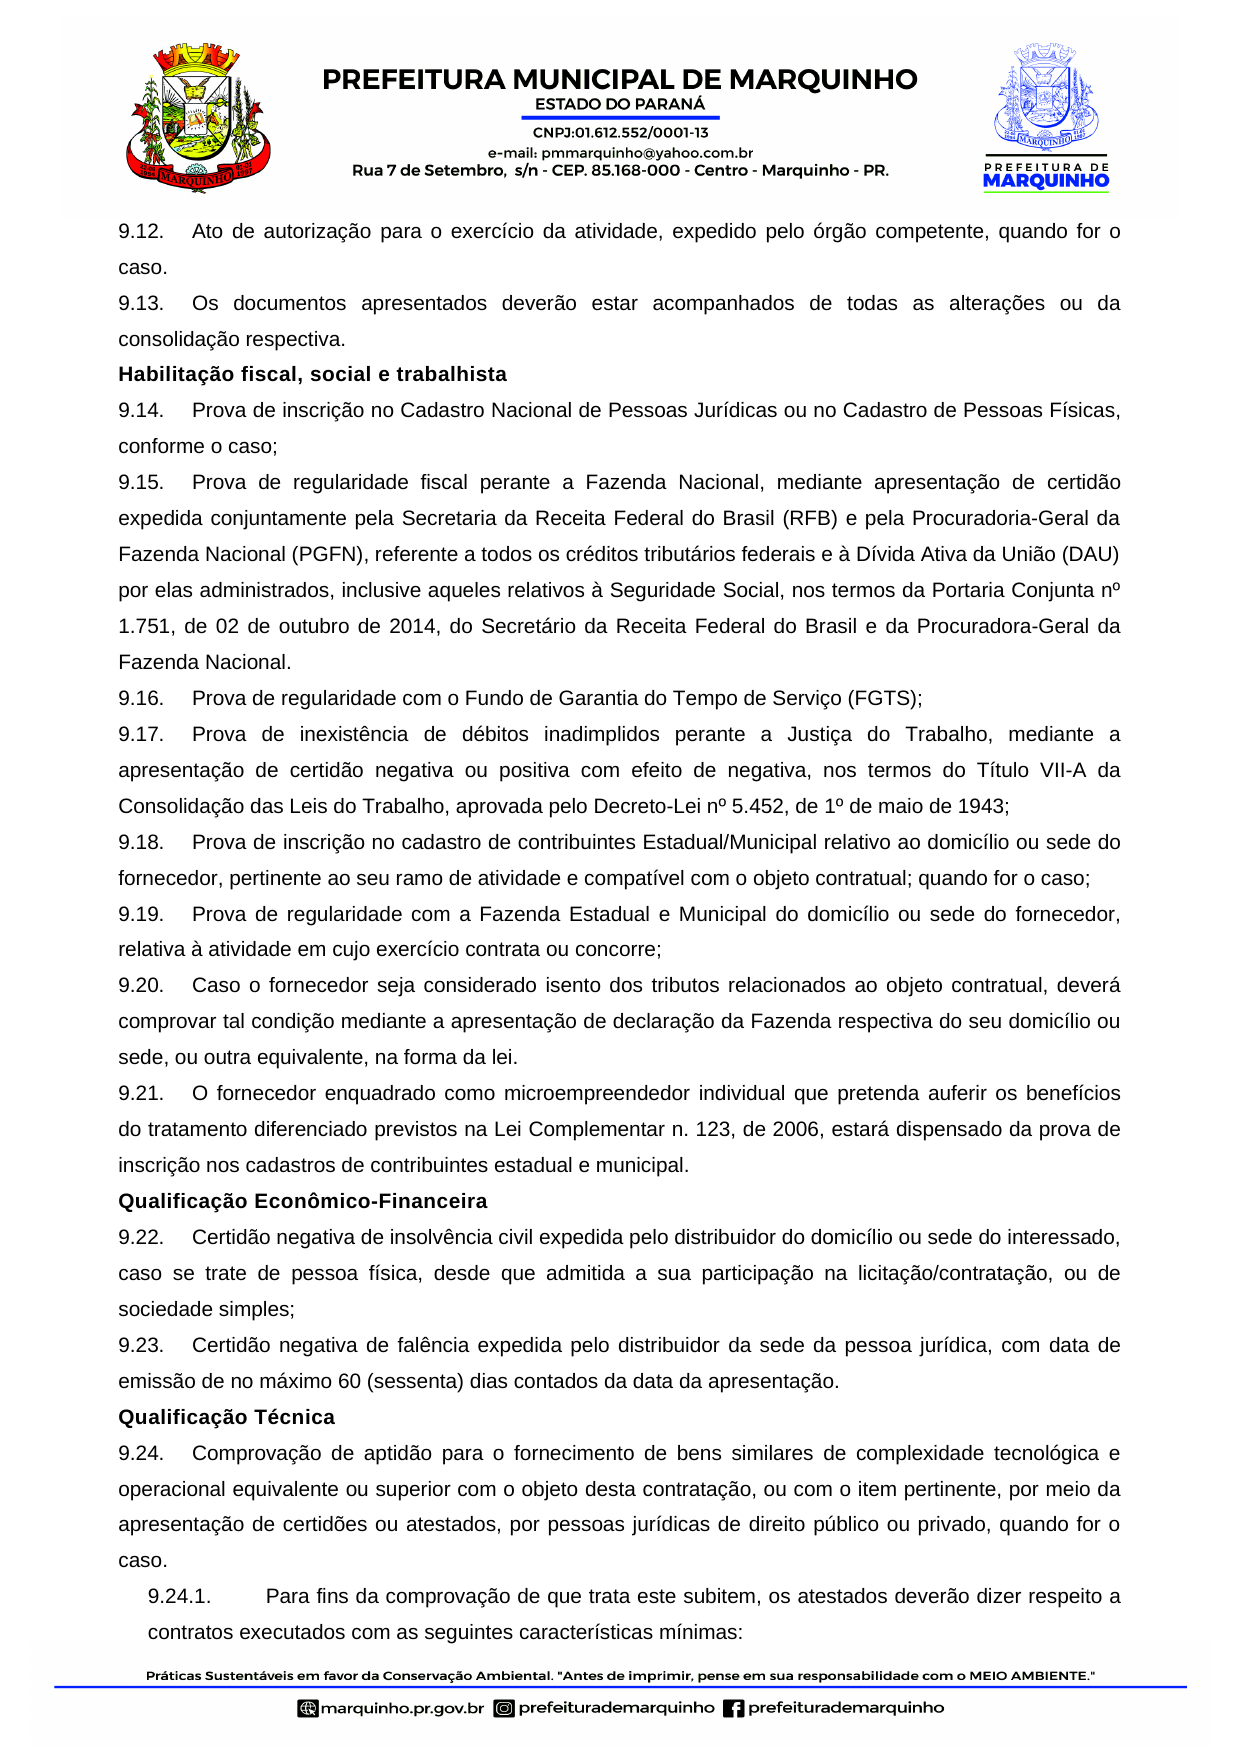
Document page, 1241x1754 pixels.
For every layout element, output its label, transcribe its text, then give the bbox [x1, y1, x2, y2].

text Prova de inscrição no cadastro de contribuintes Estadual/Municipal relativo ao domicílio ou sede do fornecedor, pertinente ao seu ramo de atividade e compatível com o objeto contratual; quando for o caso; [118, 829, 1122, 889]
picture [30, 1638, 1210, 1747]
picture [60, 14, 1181, 218]
text Caso o fornecedor seja considerado isento dos tributos relacionados ao objeto contratual, deverá comprovar tal condição mediante a apresentação de declaração da Fazenda respectiva do seu domicílio ou sede, ou outra equivalente, na forma da lei. [118, 973, 1122, 1069]
text Qualificação Técnica [118, 1404, 1122, 1428]
text O fornecedor enquadrado como microempreendedor individual que pretenda auferir os benefícios do tratamento diferenciado previstos na Lei Complementar n. 123, de 2006, estará dispensado da prova de inscrição nos cadastros de contribuintes estadual e municipal. [118, 1081, 1122, 1177]
text Ato de autorização para o exercício da atividade, expedido pelo órgão competente, quando for o caso. [118, 218, 1122, 278]
text Comprovação de aptidão para o fornecimento de bens similares de complexidade tecnológica e operacional equivalente ou superior com o objeto desta contratação, ou com o item pertinente, por meio da apresentação de certidões ou atestados, por pessoas jurídicas de direito público ou privado, quando for o caso. [118, 1440, 1122, 1572]
text Certidão negativa de falência expedida pelo distribuidor da sede da pessoa jurídica, com data de emissão de no máximo 60 (sessenta) dias contados da data da apresentação. [118, 1333, 1122, 1392]
text Certidão negativa de insolvência civil expedida pelo distribuidor do domicílio ou sede do interessado, caso se trate de pessoa física, desde que admitida a sua participação na licitação/contratação, ou de sociedade simples; [118, 1225, 1122, 1321]
text Os documentos apresentados deverão estar acompanhados de todas as alterações ou da consolidação respectiva. [118, 290, 1122, 350]
text Habilitação fiscal, social e trabalhista [118, 362, 1122, 386]
text Prova de inexistência de débitos inadimplidos perante a Justiça do Trabalho, mediante a apresentação de certidão negativa ou positiva com efeito de negativa, nos termos do Título VII-A da Consolidação das Leis do Trabalho, aprovada pelo Decreto-Lei nº 5.452, de 1º de maio de 1943; [118, 722, 1122, 817]
text Prova de regularidade com a Fazenda Estadual e Municipal do domicílio ou sede do fornecedor, relativa à atividade em cujo exercício contrata ou concorre; [118, 901, 1122, 961]
text Prova de inscrição no Cadastro Nacional de Pessoas Jurídicas ou no Cadastro de Pessoas Físicas, conforme o caso; [118, 398, 1122, 458]
text Prova de regularidade fiscal perante a Fazenda Nacional, mediante apresentação de certidão expedida conjuntamente pela Secretaria da Receita Federal do Brasil (RFB) e pela Procuradoria-Geral da Fazenda Nacional (PGFN), referente a todos os créditos tributários federais e à Dívida Ativa da União (DAU) por elas administrados, inclusive aqueles relativos à Seguridade Social, nos termos da Portaria Conjunta nº 1.751, de 02 de outubro de 2014, do Secretário da Receita Federal do Brasil e da Procuradora-Geral da Fazenda Nacional. [118, 470, 1122, 674]
text Para fins da comprovação de que trata este subitem, os atestados deverão dizer respeito a contratos executados com as seguintes características mínimas: [148, 1584, 1122, 1644]
text Qualificação Econômico-Financeira [118, 1189, 1122, 1213]
text Prova de regularidade com o Fundo de Garantia do Tempo de Serviço (FGTS); [118, 686, 1122, 710]
